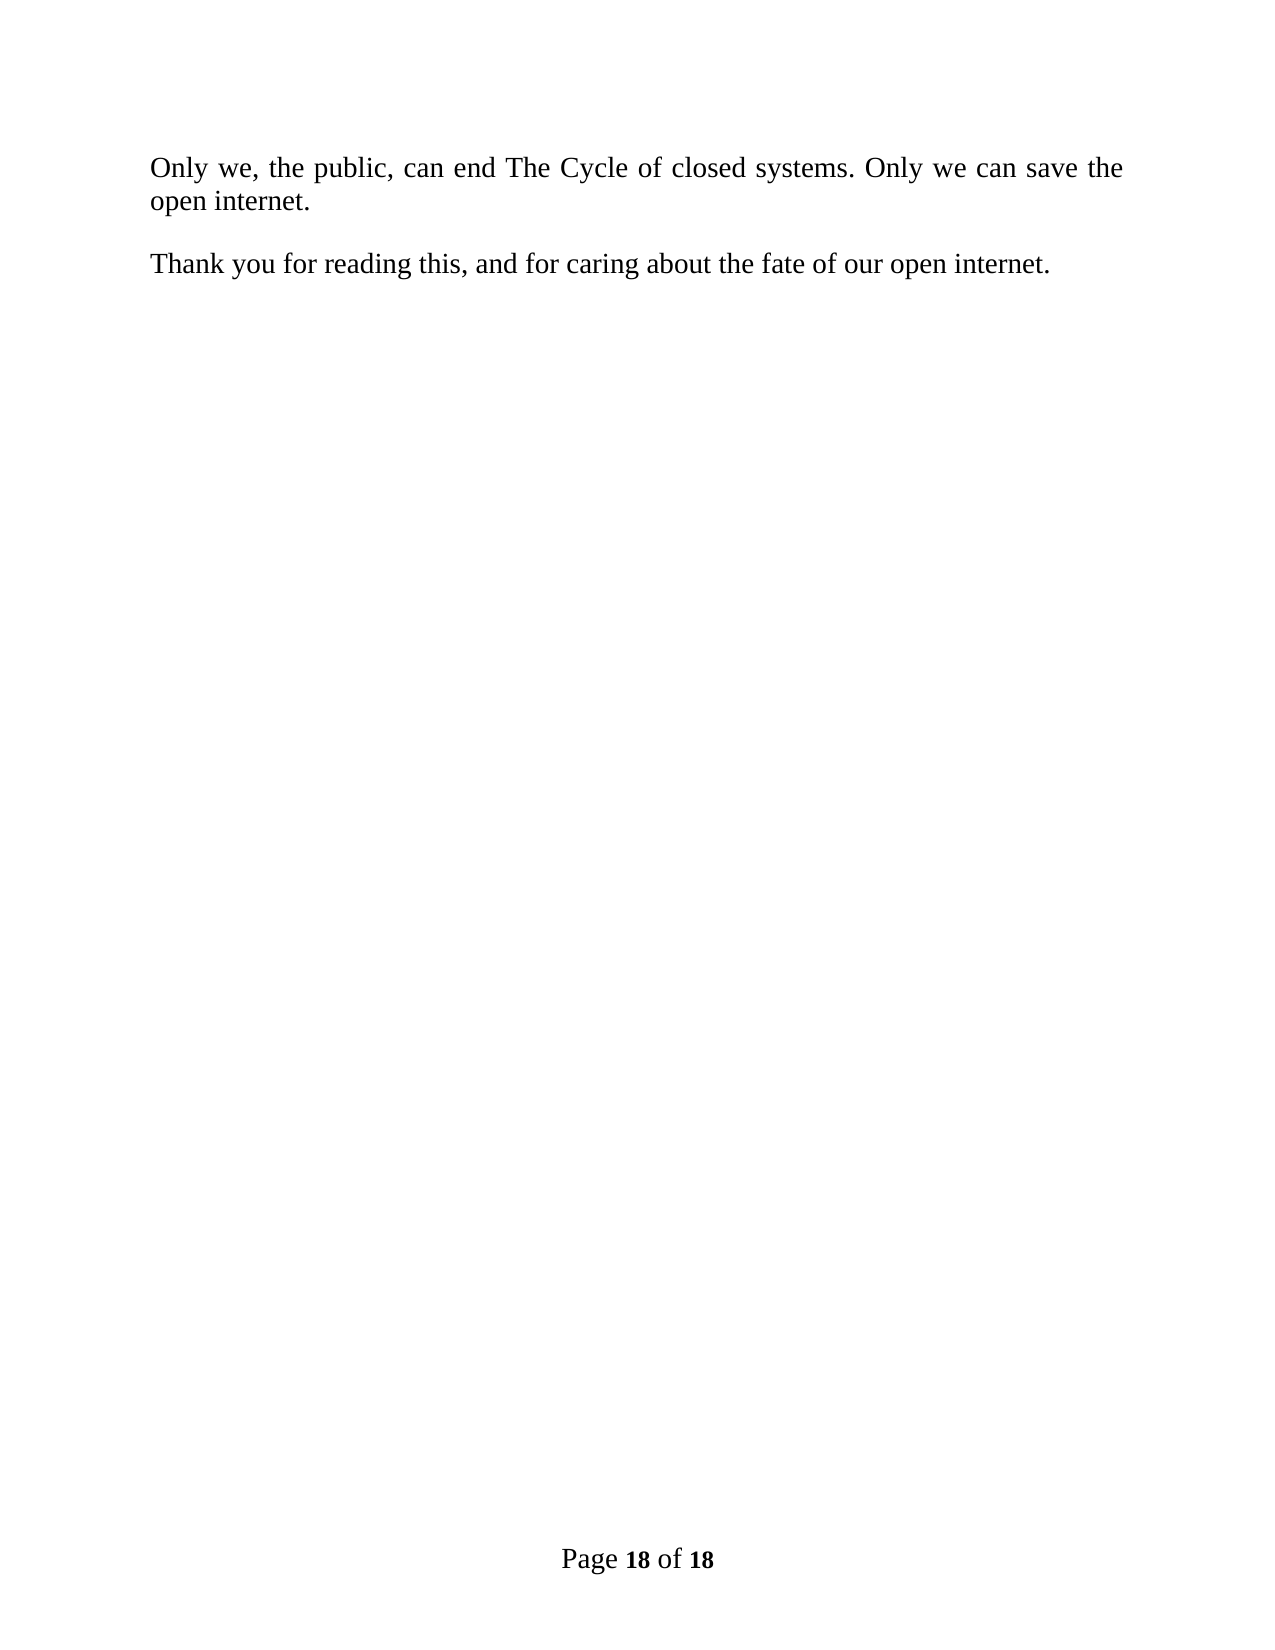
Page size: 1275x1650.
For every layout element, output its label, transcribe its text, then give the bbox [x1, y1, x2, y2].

text Thank you for reading this, and for caring about the fate of our open internet. [150, 246, 1125, 280]
text Only we, the public, can end The Cycle of closed systems. Only we can save the open internet. [150, 150, 1125, 217]
